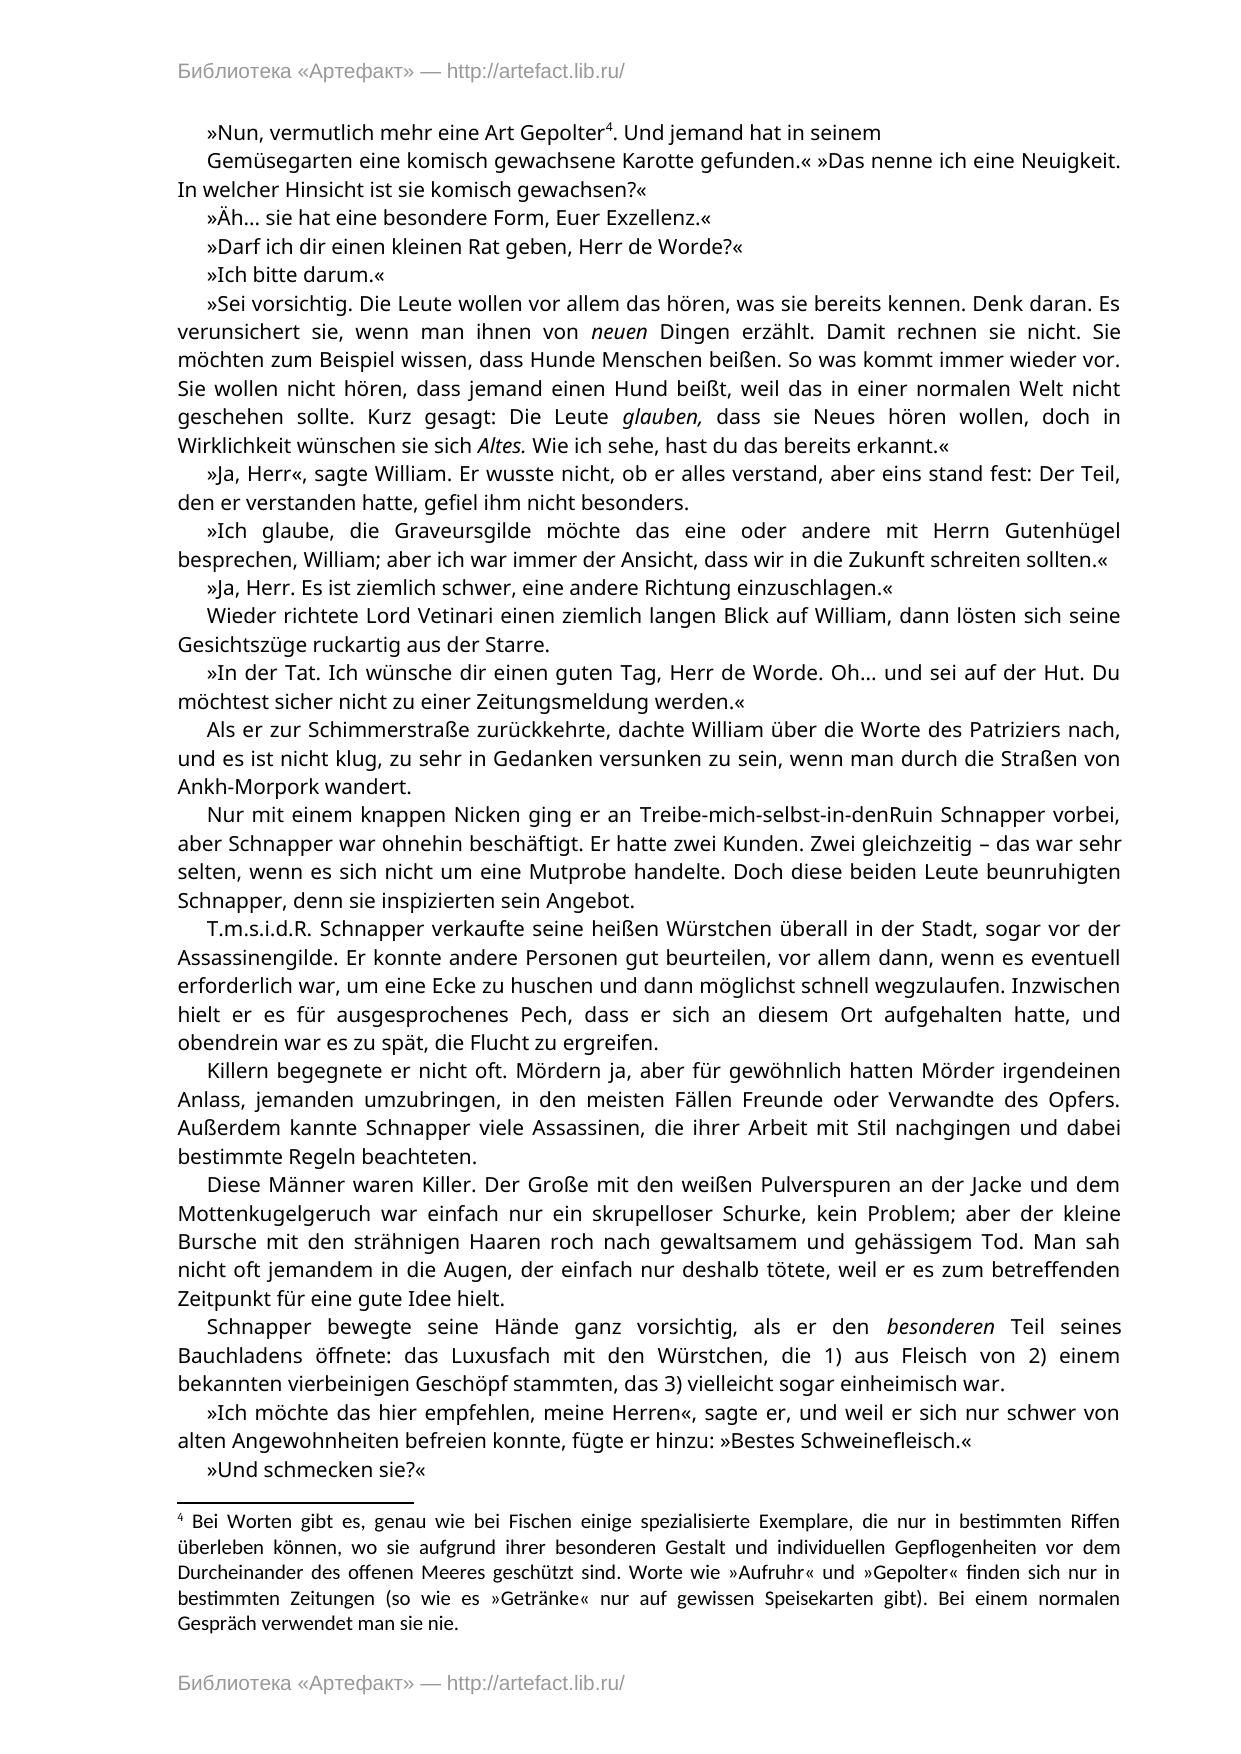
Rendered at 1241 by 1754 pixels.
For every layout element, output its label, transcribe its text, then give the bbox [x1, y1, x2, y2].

text »Ja, Herr«, sagte William. Er wusste nicht, ob er alles verstand, aber eins stand fest: Der Teil, den er verstanden hatte, gefiel ihm nicht besonders. [177, 459, 1122, 516]
text Diese Männer waren Killer. Der Große mit den weißen Pulverspuren an der Jacke und dem Mottenkugelgeruch war einfach nur ein skrupelloser Schurke, kein Problem; aber der kleine Bursche mit den strähnigen Haaren roch nach gewaltsamem und gehässigem Tod. Man sah nicht oft jemandem in die Augen, der einfach nur deshalb tötete, weil er es zum betreffenden Zeitpunkt für eine gute Idee hielt. [177, 1170, 1122, 1312]
text »Ich bitte darum.« [177, 260, 1122, 289]
text »In der Tat. Ich wünsche dir einen guten Tag, Herr de Worde. Oh... und sei auf der Hut. Du möchtest sicher nicht zu einer Zeitungsmeldung werden.« [177, 658, 1122, 715]
text Als er zur Schimmerstraße zurückkehrte, dachte William über die Worte des Patriziers nach, und es ist nicht klug, zu sehr in Gedanken versunken zu sein, wenn man durch die Straßen von Ankh-Morpork wandert. [177, 715, 1122, 801]
text Nur mit einem knappen Nicken ging er an Treibe-mich-selbst-in-denRuin Schnapper vorbei, aber Schnapper war ohnehin beschäftigt. Er hatte zwei Kunden. Zwei gleichzeitig – das war sehr selten, wenn es sich nicht um eine Mutprobe handelte. Doch diese beiden Leute beunruhigten Schnapper, denn sie inspizierten sein Angebot. [177, 801, 1122, 914]
text Schnapper bewegte seine Hände ganz vorsichtig, als er den besonderen Teil seines Bauchladens öffnete: das Luxusfach mit den Würstchen, die 1) aus Fleisch von 2) einem bekannten vierbeinigen Geschöpf stammten, das 3) vielleicht sogar einheimisch war. [177, 1312, 1122, 1398]
text »Darf ich dir einen kleinen Rat geben, Herr de Worde?« [177, 232, 1122, 260]
text »Ich glaube, die Graveursgilde möchte das eine oder andere mit Herrn Gutenhügel besprechen, William; aber ich war immer der Ansicht, dass wir in die Zukunft schreiten sollten.« [177, 516, 1122, 573]
text T.m.s.i.d.R. Schnapper verkaufte seine heißen Würstchen überall in der Stadt, sogar vor der Assassinengilde. Er konnte andere Personen gut beurteilen, vor allem dann, wenn es eventuell erforderlich war, um eine Ecke zu huschen und dann möglichst schnell wegzulaufen. Inzwischen hielt er es für ausgesprochenes Pech, dass er sich an diesem Ort aufgehalten hatte, und obendrein war es zu spät, die Flucht zu ergreifen. [177, 914, 1122, 1057]
text Gemüsegarten eine komisch gewachsene Karotte gefunden.« »Das nenne ich eine Neuigkeit. In welcher Hinsicht ist sie komisch gewachsen?« [177, 147, 1122, 203]
text »Äh... sie hat eine besondere Form, Euer Exzellenz.« [177, 203, 1122, 232]
text »Und schmecken sie?« [177, 1455, 1122, 1483]
text »Nun, vermutlich mehr eine Art Gepolter. Und jemand hat in seinem [177, 118, 1122, 147]
text Wieder richtete Lord Vetinari einen ziemlich langen Blick auf William, dann lösten sich seine Gesichtszüge ruckartig aus der Starre. [177, 602, 1122, 658]
text »Ja, Herr. Es ist ziemlich schwer, eine andere Richtung einzuschlagen.« [177, 573, 1122, 602]
text »Sei vorsichtig. Die Leute wollen vor allem das hören, was sie bereits kennen. Denk daran. Es verunsichert sie, wenn man ihnen von neuen Dingen erzählt. Damit rechnen sie nicht. Sie möchten zum Beispiel wissen, dass Hunde Menschen beißen. So was kommt immer wieder vor. Sie wollen nicht hören, dass jemand einen Hund beißt, weil das in einer normalen Welt nicht geschehen sollte. Kurz gesagt: Die Leute glauben, dass sie Neues hören wollen, doch in Wirklichkeit wünschen sie sich Altes. Wie ich sehe, hast du das bereits erkannt.« [177, 289, 1122, 459]
text Killern begegnete er nicht oft. Mördern ja, aber für gewöhnlich hatten Mörder irgendeinen Anlass, jemanden umzubringen, in den meisten Fällen Freunde oder Verwandte des Opfers. Außerdem kannte Schnapper viele Assassinen, die ihrer Arbeit mit Stil nachgingen und dabei bestimmte Regeln beachteten. [177, 1057, 1122, 1170]
text »Ich möchte das hier empfehlen, meine Herren«, sagte er, und weil er sich nur schwer von alten Angewohnheiten befreien konnte, fügte er hinzu: »Bestes Schweinefleisch.« [177, 1398, 1122, 1455]
